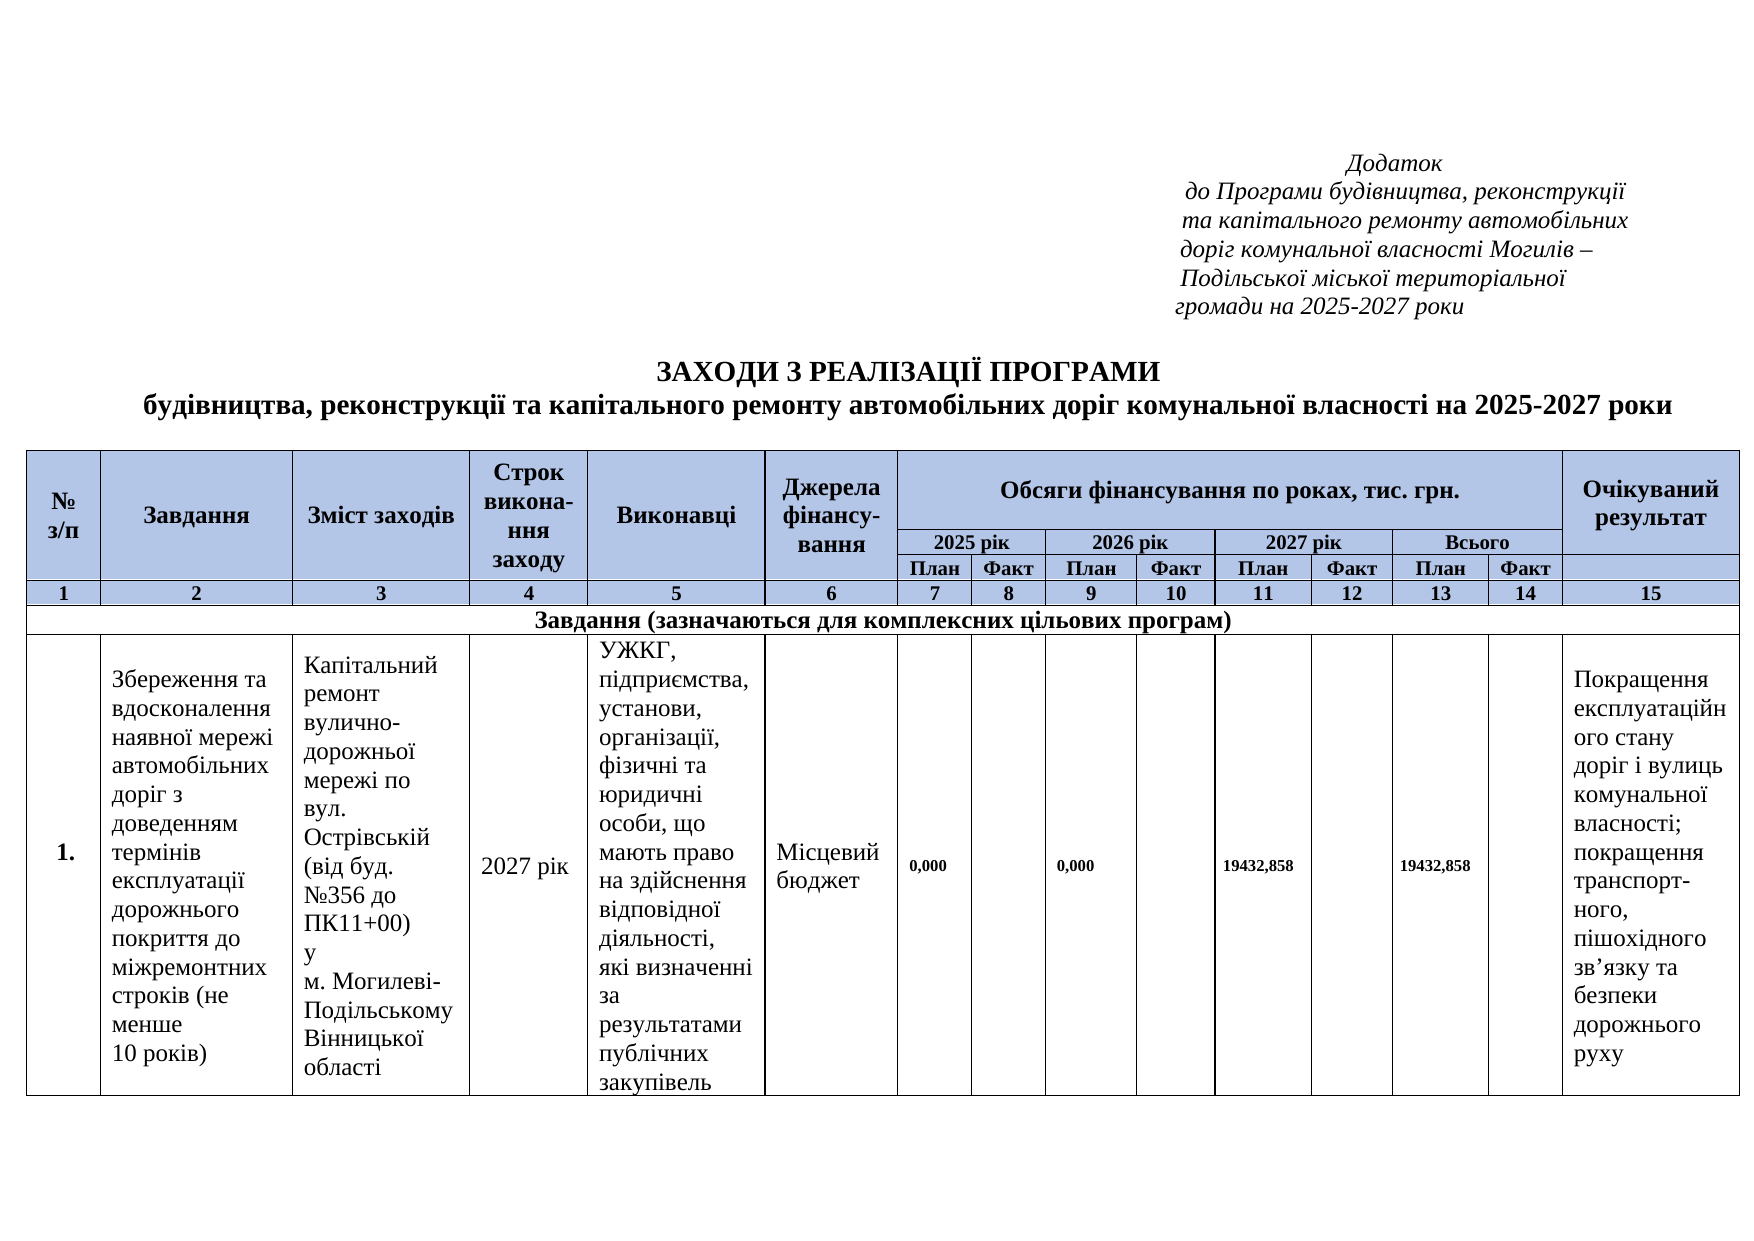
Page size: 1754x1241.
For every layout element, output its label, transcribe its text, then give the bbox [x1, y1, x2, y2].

table_cell 1 [27, 581, 100, 604]
table_cell Завдання (зазначаються для комплексних цільових програм) [27, 606, 1739, 634]
table_cell 5 [588, 581, 764, 604]
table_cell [101, 635, 292, 1095]
table_cell План [898, 555, 971, 579]
table_cell Факт [1312, 555, 1392, 579]
table_cell Факт [1137, 555, 1214, 579]
text Подільської міської територіальної [74, 263, 1742, 291]
table_cell Факт [1489, 555, 1562, 579]
table_cell 0,000 [898, 635, 971, 1095]
table_cell [1312, 635, 1392, 1095]
table_header Строк викона-ння заходу [470, 451, 587, 579]
table_cell План [1393, 555, 1488, 579]
text та капітального ремонту автомобільних [74, 205, 1742, 234]
table_cell 9 [1046, 581, 1136, 604]
table_cell 15 [1563, 581, 1739, 604]
table_cell 19432,858 [1216, 635, 1311, 1095]
table_cell [972, 635, 1045, 1095]
table_cell Факт [972, 555, 1045, 579]
table_cell 2 [101, 581, 292, 604]
text доріг комунальної власності Могилів – [74, 234, 1742, 263]
table_cell 19432,858 [1393, 635, 1488, 1095]
table_cell 6 [766, 581, 897, 604]
text ЗАХОДИ З РЕАЛІЗАЦІЇ ПРОГРАМИ [74, 354, 1742, 387]
table_cell 11 [1216, 581, 1311, 604]
text Додаток [74, 148, 1742, 176]
table_cell [1563, 555, 1739, 579]
table_cell План [1216, 555, 1311, 579]
table_cell [27, 635, 100, 1095]
table_header Обсяги фінансування по роках, тис. грн. [898, 451, 1562, 529]
table_cell Всього [1393, 530, 1562, 554]
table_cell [588, 635, 764, 1095]
table_header Джерела фінансу-вання [766, 451, 897, 579]
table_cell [1563, 635, 1739, 1095]
table_cell План [1046, 555, 1136, 579]
table_cell 13 [1393, 581, 1488, 604]
table_cell 4 [470, 581, 587, 604]
table_cell 3 [293, 581, 469, 604]
table_cell 2027 рік [1216, 530, 1392, 554]
table_cell 2025 рік [898, 530, 1045, 554]
table_cell Місцевий бюджет [766, 635, 897, 1095]
table_cell 7 [898, 581, 971, 604]
table_header Очікуваний результат [1563, 451, 1739, 554]
table_header Зміст заходів [293, 451, 469, 579]
table_cell 8 [972, 581, 1045, 604]
table_cell [1489, 635, 1562, 1095]
table_cell 10 [1137, 581, 1214, 604]
table_cell 14 [1489, 581, 1562, 604]
table_cell 2026 рік [1046, 530, 1214, 554]
table_header Завдання [101, 451, 292, 579]
text громади на 2025-2027 роки [74, 291, 1742, 320]
table_cell 2027 рік [470, 635, 587, 1095]
table_cell 0,000 [1046, 635, 1136, 1095]
table_cell [1137, 635, 1214, 1095]
text до Програми будівництва, реконструкції [74, 176, 1742, 205]
table_header № з/п [27, 451, 100, 579]
table_cell 12 [1312, 581, 1392, 604]
text будівництва, реконструкції та капітального ремонту автомобільних доріг комунальної власності на 2025-2027 роки [74, 387, 1742, 421]
table_cell Капітальний ремонт вулично-дорожньої мережі по вул. Острівській (від буд. №356 до ПК11+00) у м. Могилеві-Подільському Вінницької області [293, 635, 469, 1095]
table_header Виконавці [588, 451, 764, 579]
